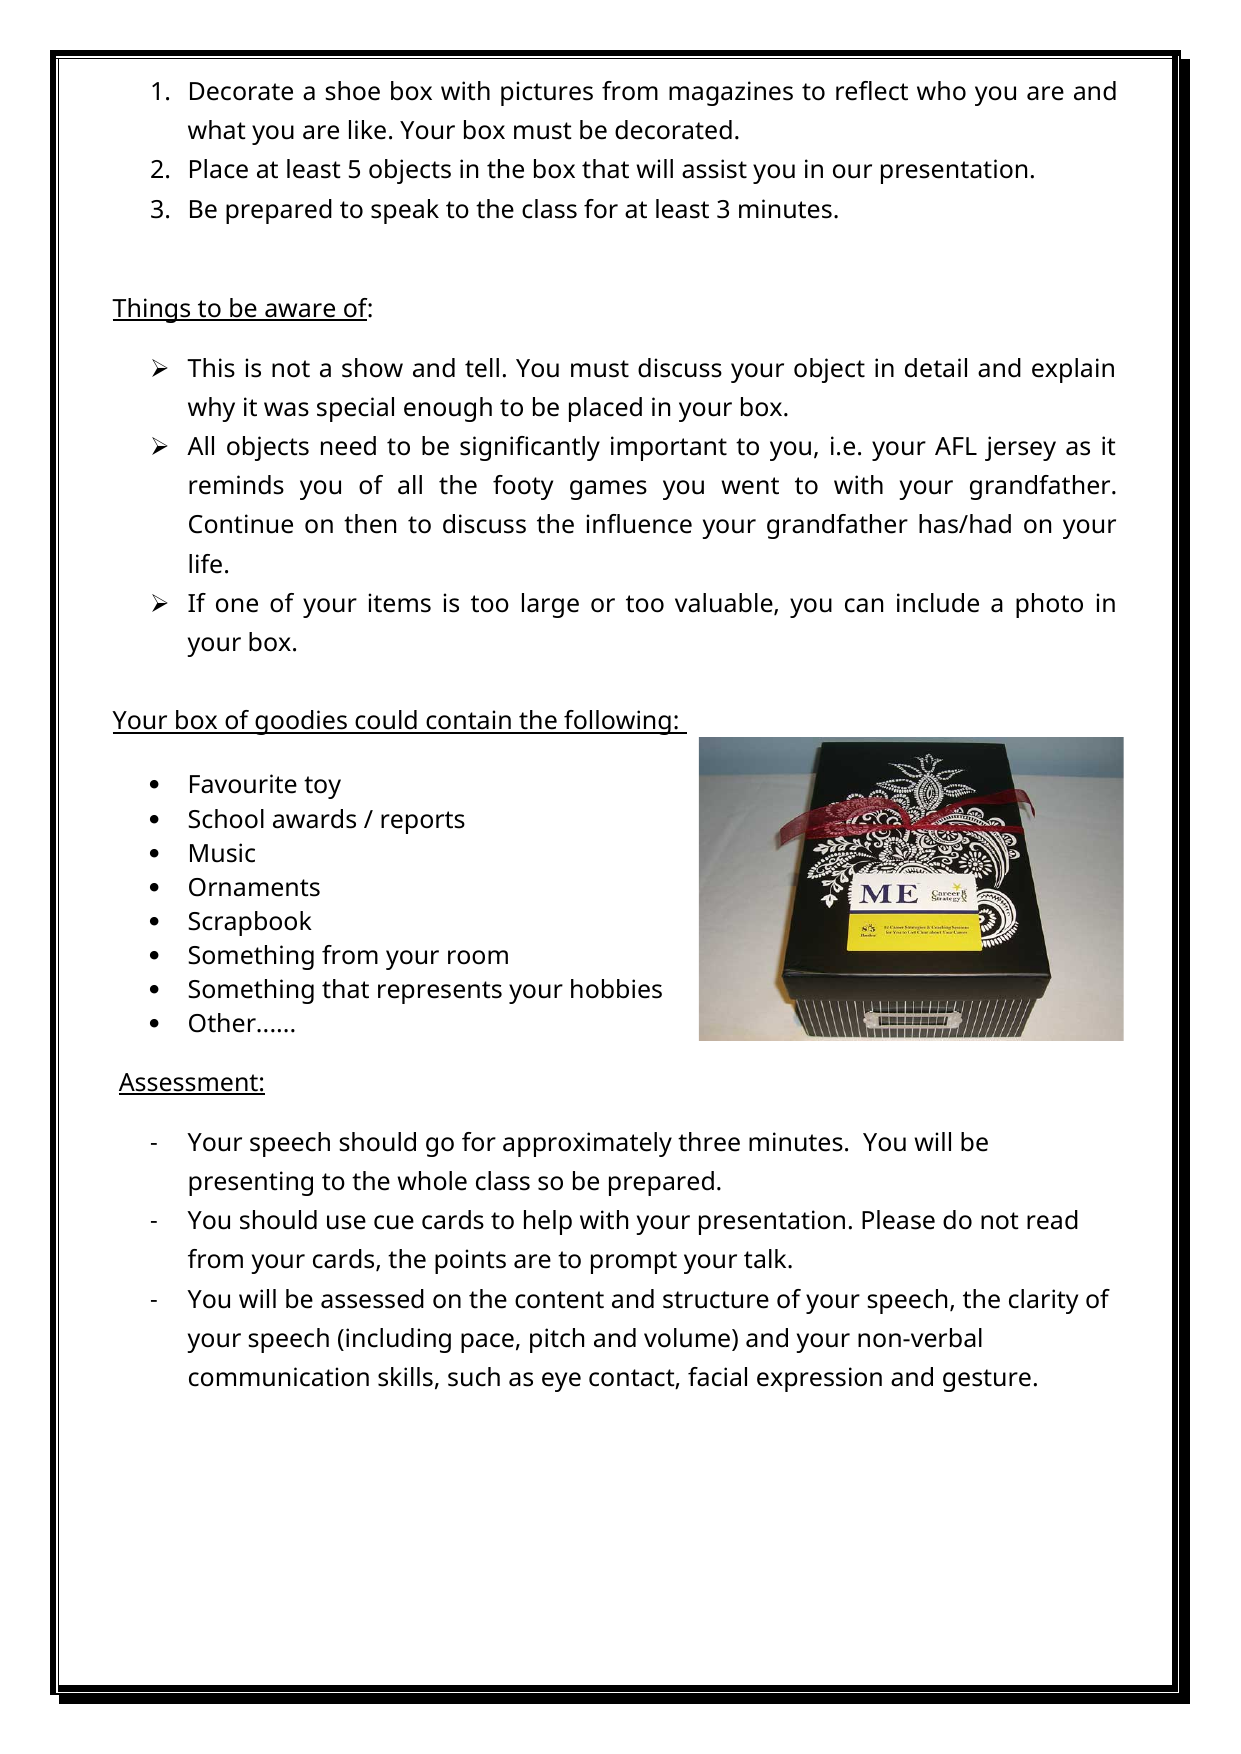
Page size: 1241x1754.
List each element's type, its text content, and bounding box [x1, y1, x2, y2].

list Be prepared to speak to the class for at least 3 minutes. [150, 191, 1118, 225]
list Decorate a shoe box with pictures from magazines to reflect who you are and what you are like. Your box must be decorated. [150, 74, 1118, 147]
picture [698, 737, 1124, 1041]
text Assessment: [118, 1065, 1118, 1099]
list This is not a show and tell. You must discuss your object in detail and explain why it was special enough to be placed in your box. [150, 351, 1118, 424]
list Something that represents your hobbies [150, 972, 698, 1006]
list All objects need to be significantly important to you, i.e. your AFL jersey as it reminds you of all the footy games you went to with your grandfather. Continue on then to discuss the influence your grandfather has/had on your life. [150, 429, 1118, 580]
list If one of your items is too large or too valuable, you can include a photo in your box. [150, 586, 1118, 659]
list Music [150, 835, 698, 869]
list You will be assessed on the content and structure of your speech, the clarity of your speech (including pace, pitch and volume) and your non-verbal communication skills, such as eye contact, facial expression and gesture. [150, 1281, 1118, 1394]
list Scrapbook [150, 903, 698, 937]
list Something from your room [150, 937, 698, 972]
text Your box of goodies could contain the following: [112, 703, 1118, 737]
list Favourite toy [150, 767, 698, 801]
list Ornaments [150, 869, 698, 903]
list You should use cue cards to help with your presentation. Please do not read from your cards, the points are to prompt your talk. [150, 1203, 1118, 1276]
text Things to be aware of: [112, 291, 1118, 324]
list Place at least 5 objects in the box that will assist you in our presentation. [150, 152, 1118, 186]
list School awards / reports [150, 801, 698, 835]
list Other...... [150, 1006, 698, 1040]
list Your speech should go for approximately three minutes. You will be presenting to the whole class so be prepared. [150, 1125, 1118, 1198]
